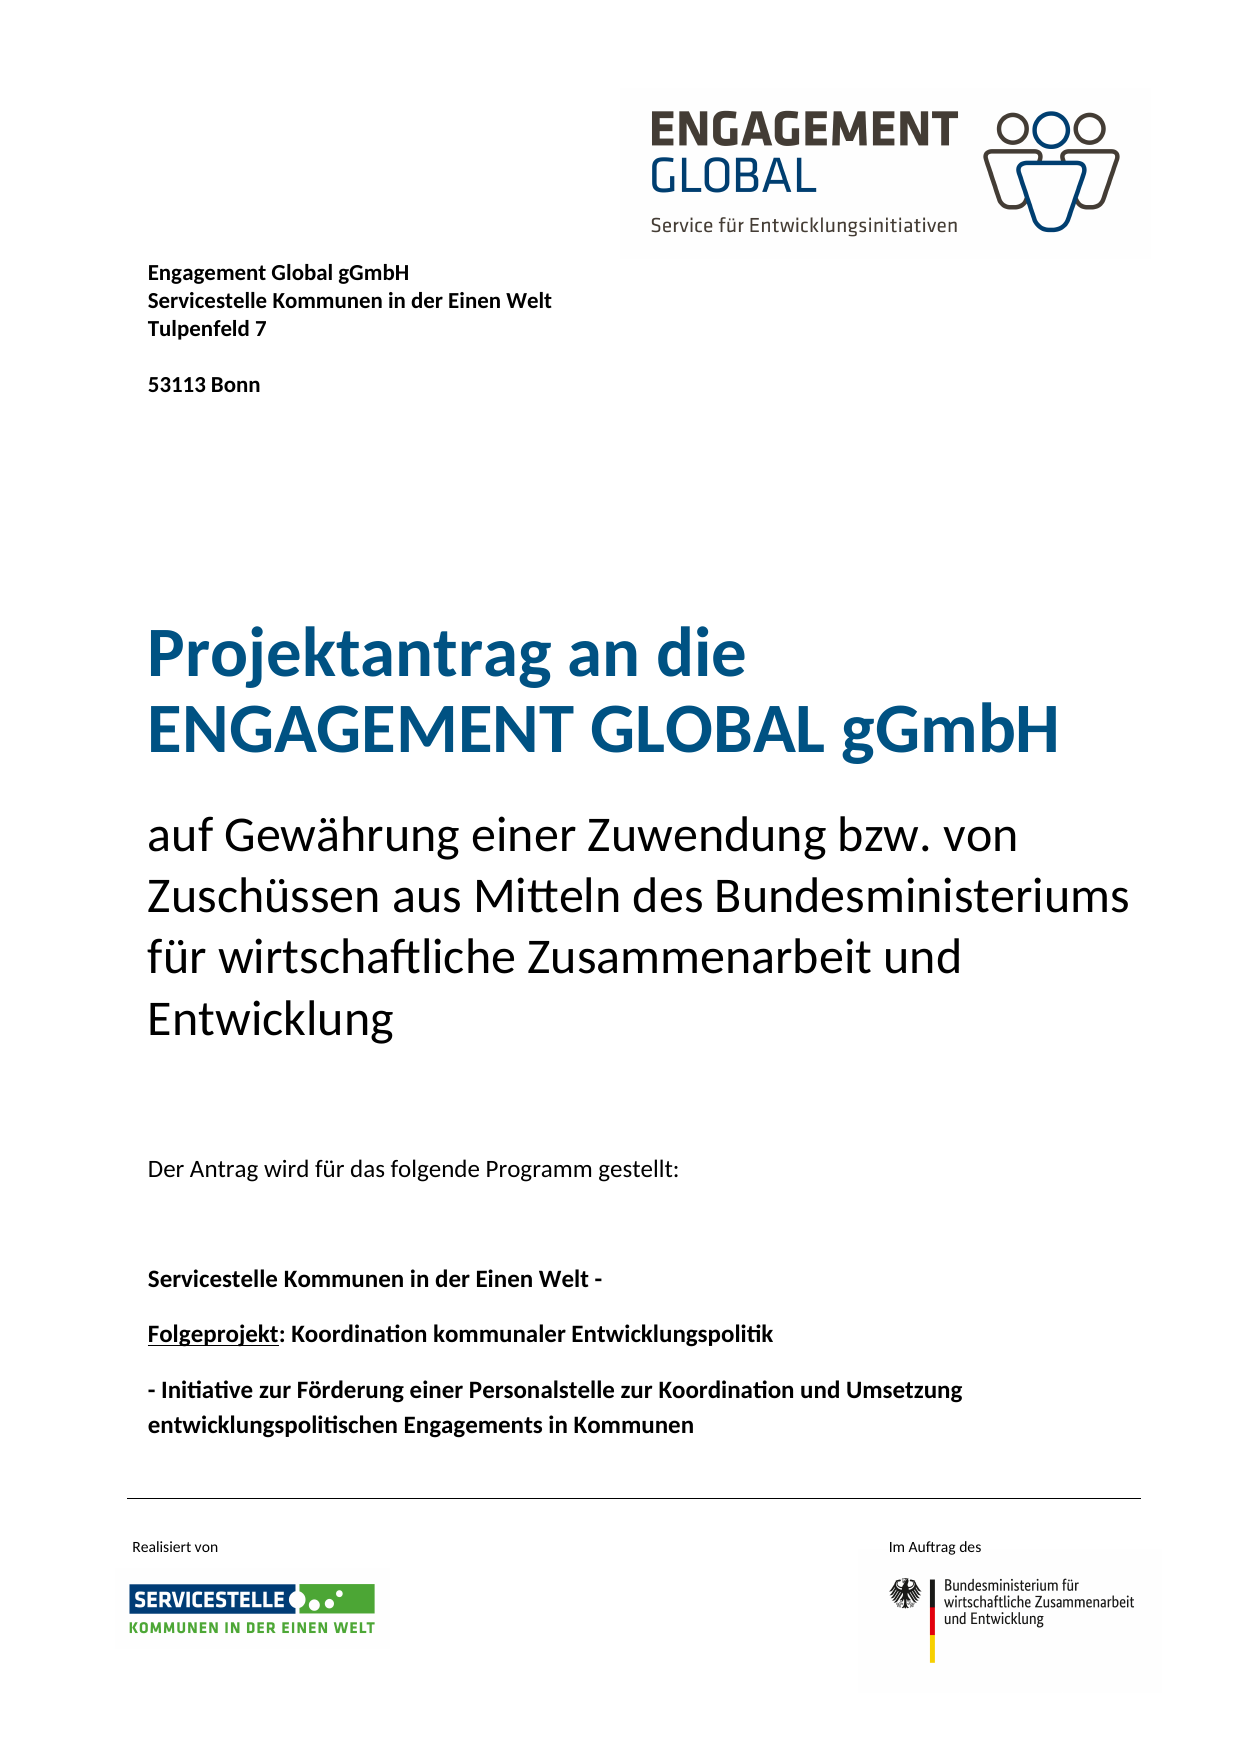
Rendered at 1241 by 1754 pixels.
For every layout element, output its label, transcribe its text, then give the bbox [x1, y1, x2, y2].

text Tulpenfeld 7 [148, 314, 1152, 342]
text Engagement Global gGmbH [148, 258, 1152, 286]
picture [857, 1549, 1162, 1693]
picture [620, 88, 1151, 259]
text Folgeprojekt: Koordination kommunaler Entwicklungspolitik [148, 1318, 1152, 1349]
text Servicestelle Kommunen in der Einen Welt [148, 286, 1152, 314]
picture [114, 1568, 390, 1649]
text 53113 Bonn [148, 370, 1152, 398]
text - Initiative zur Förderung einer Personalstelle zur Koordination und Umsetzung entwicklungspolitischen Engagements in Kommunen [148, 1374, 1152, 1440]
text auf Gewährung einer Zuwendung bzw. von Zuschüssen aus Mitteln des Bundesministeriums für wirtschaftliche Zusammenarbeit und Entwicklung [148, 803, 1152, 1047]
text Servicestelle Kommunen in der Einen Welt - [148, 1263, 1152, 1293]
text Der Antrag wird für das folgende Programm gestellt: [148, 1153, 1152, 1184]
text Projektantrag an die ENGAGEMENT GLOBAL gGmbH [148, 614, 1152, 770]
